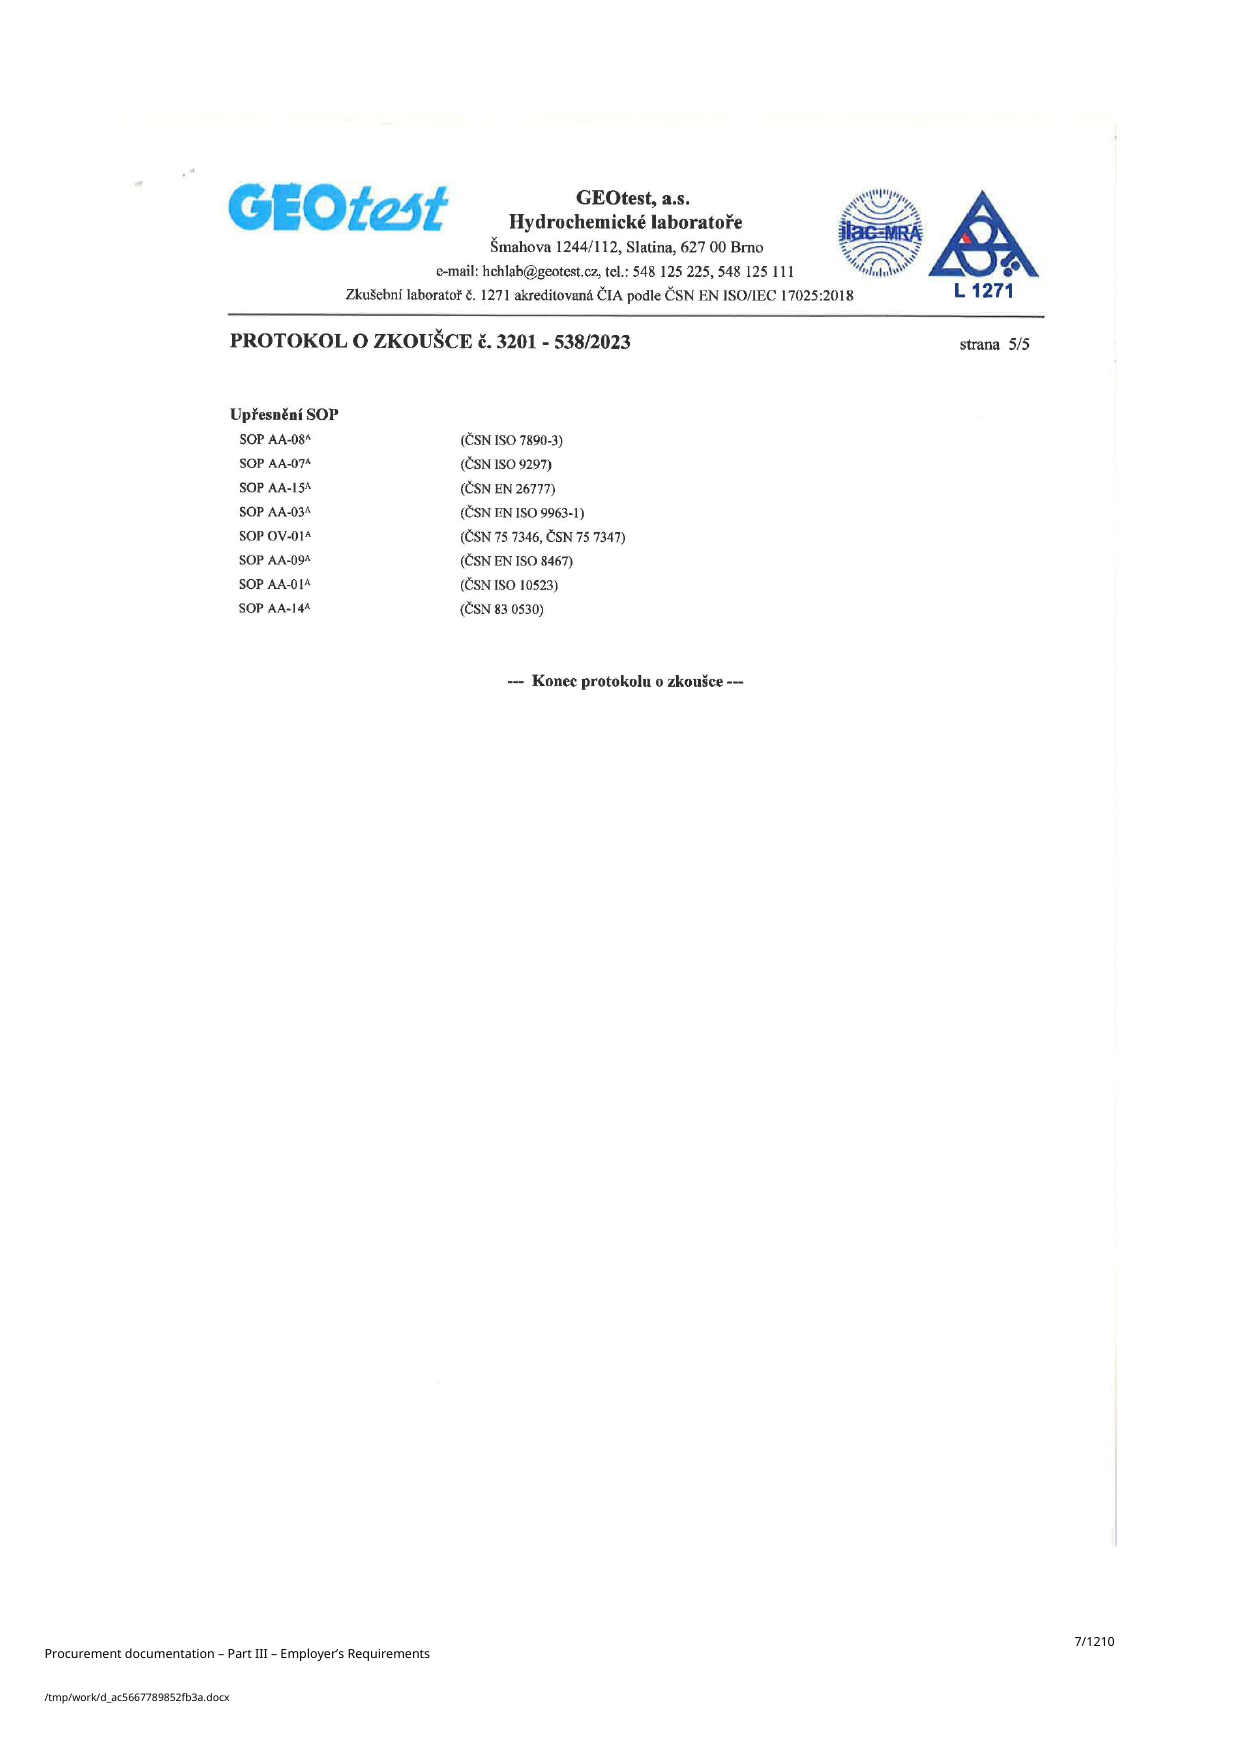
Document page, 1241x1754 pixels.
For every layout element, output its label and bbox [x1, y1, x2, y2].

picture [103, 115, 1117, 1547]
